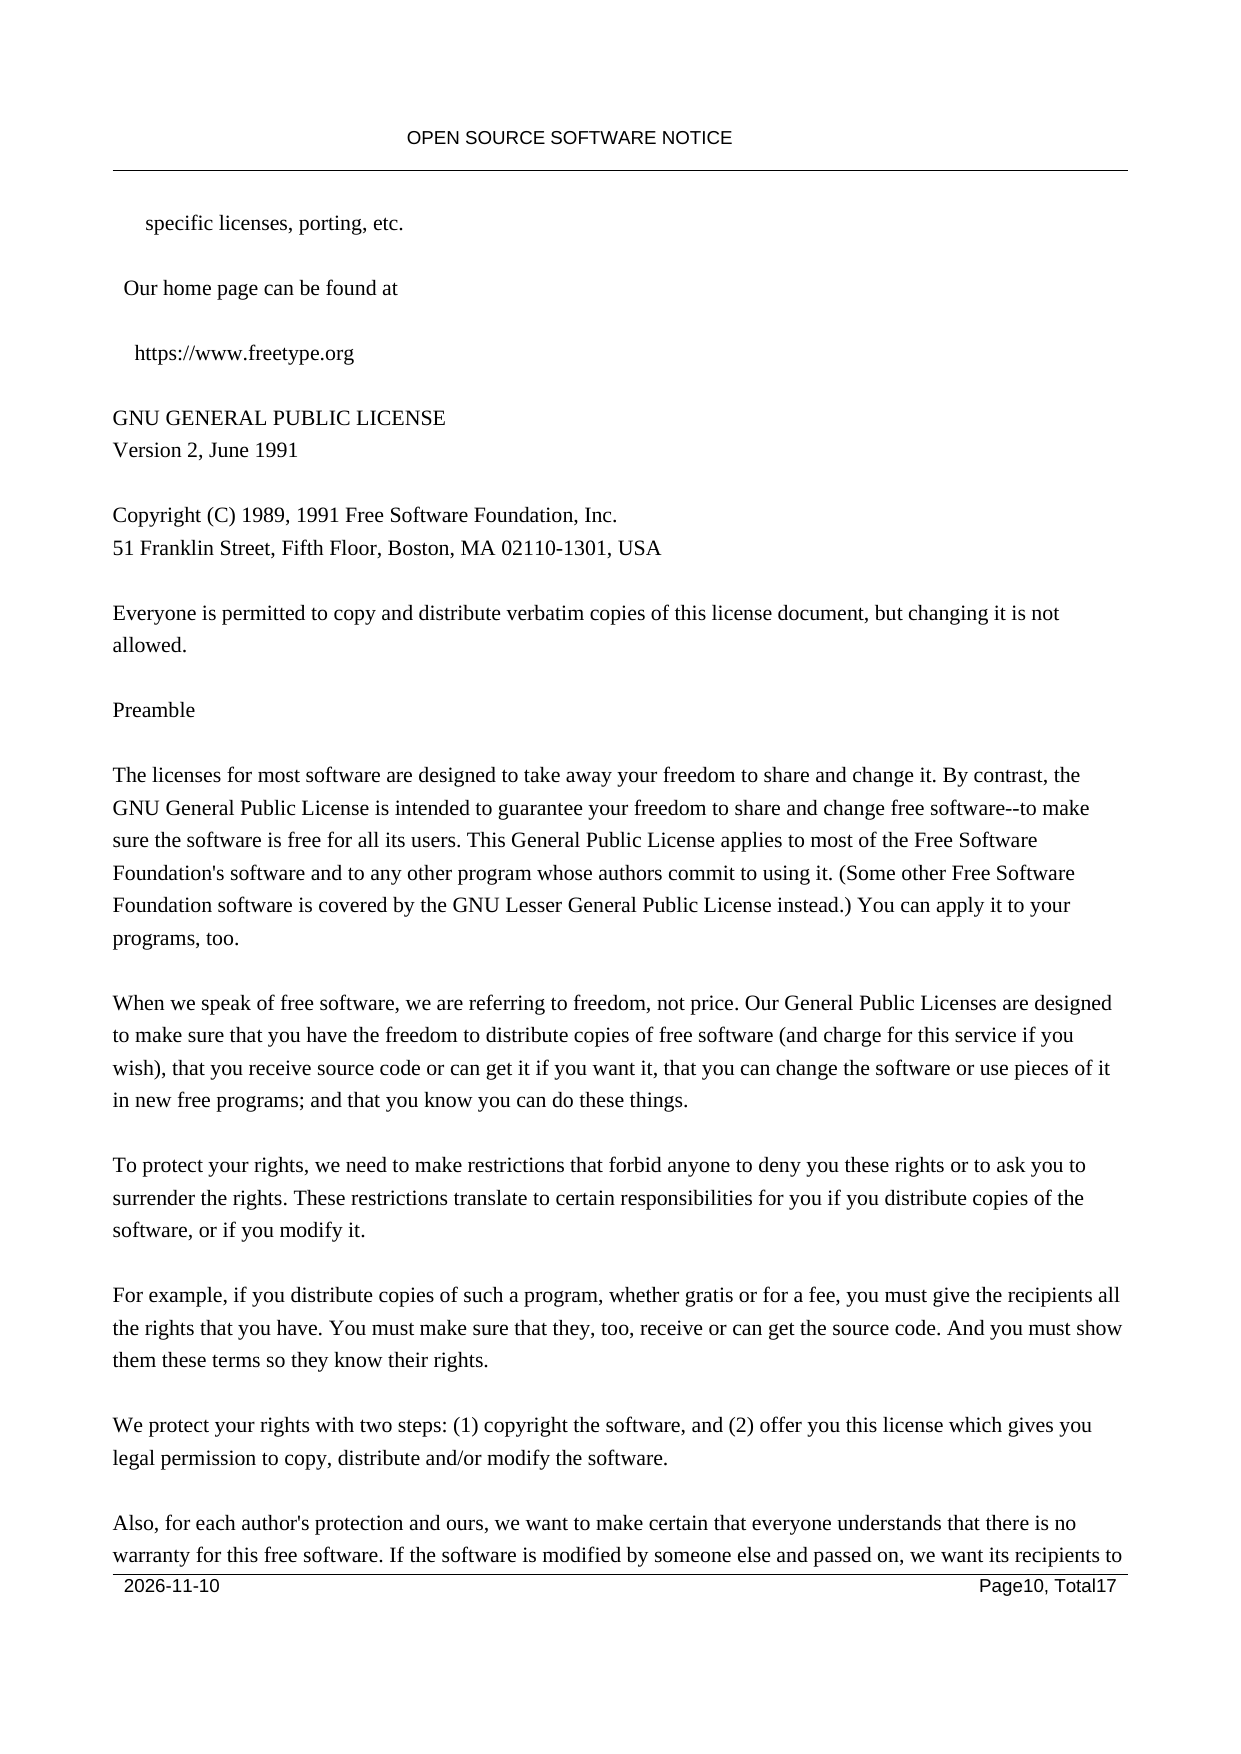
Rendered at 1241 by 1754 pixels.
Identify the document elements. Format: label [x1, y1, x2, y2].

text [112, 206, 1128, 1571]
